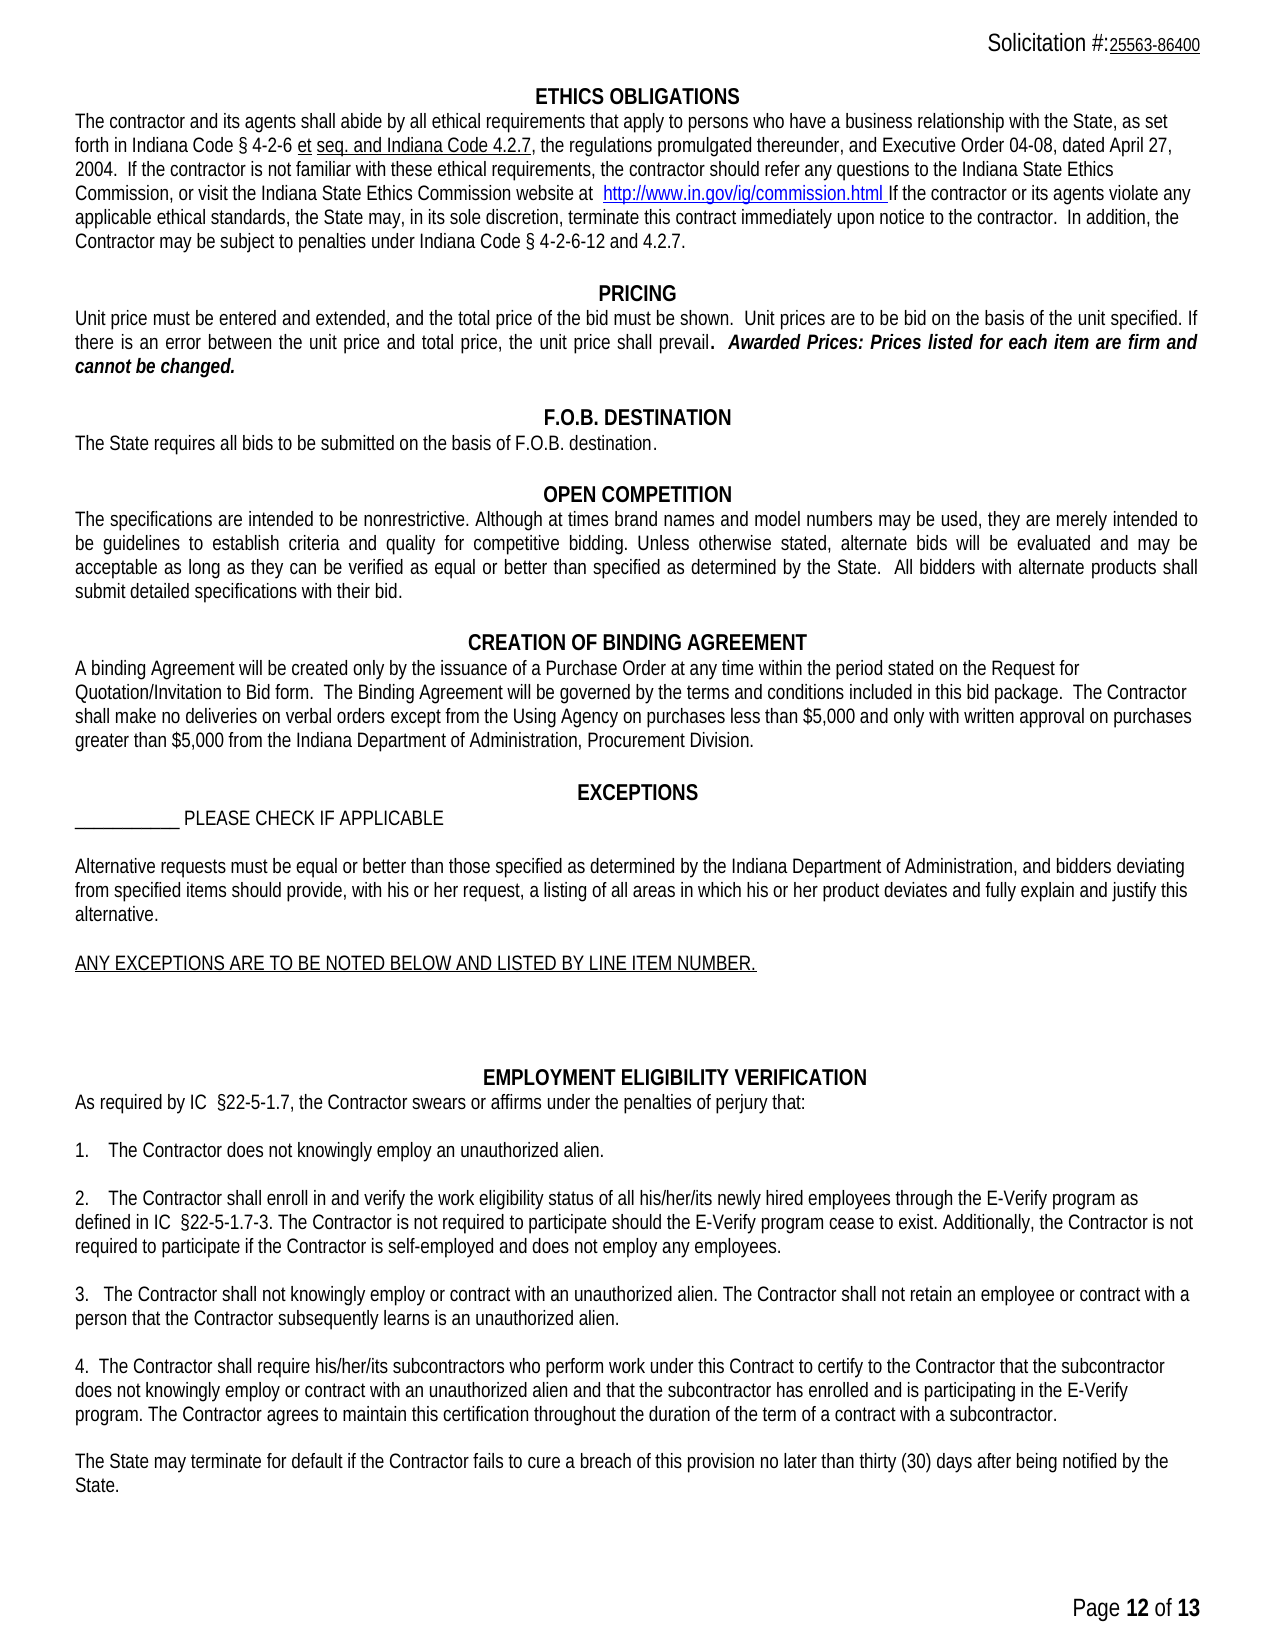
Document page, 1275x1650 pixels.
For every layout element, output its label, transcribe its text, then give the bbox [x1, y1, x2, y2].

text 2. The Contractor shall enroll in and verify the work eligibility status of all his/her/its newly hired employees through the E-Verify program as defined in IC §22-5-1.7-3. The Contractor is not required to participate should the E-Verify program cease to exist. Additionally, the Contractor is not required to participate if the Contractor is self-employed and does not employ any employees. [75, 1186, 1200, 1258]
text The contractor and its agents shall abide by all ethical requirements that apply to persons who have a business relationship with the State, as set forth in Indiana Code § 4-2-6 et seq. and Indiana Code 4.2.7, the regulations promulgated thereunder, and Executive Order 04-08, dated April 27, 2004. If the contractor is not familiar with these ethical requirements, the contractor should refer any questions to the Indiana State Ethics Commission, or visit the Indiana State Ethics Commission website at http://www.in.gov/ig/commission.html If the contractor or its agents violate any applicable ethical standards, the State may, in its sole discretion, terminate this contract immediately upon notice to the contractor. In addition, the Contractor may be subject to penalties under Indiana Code § 4-2-6-12 and 4.2.7. [75, 109, 1200, 253]
text 1. The Contractor does not knowingly employ an unauthorized alien. [75, 1138, 1200, 1162]
text A binding Agreement will be created only by the issuance of a Purchase Order at any time within the period stated on the Request for Quotation/Invitation to Bid form. The Binding Agreement will be governed by the terms and conditions included in this bid package. The Contractor shall make no deliveries on verbal orders except from the Using Agency on purchases less than $5,000 and only with written approval on purchases greater than $5,000 from the Indiana Department of Administration, Procurement Division. [75, 656, 1200, 752]
text OPEN COMPETITION [75, 481, 1200, 507]
text The State requires all bids to be submitted on the basis of F.O.B. destination. [75, 431, 1200, 454]
text The State may terminate for default if the Contractor fails to cure a breach of this provision no later than thirty (30) days after being notified by the State. [75, 1449, 1200, 1497]
text As required by IC §22-5-1.7, the Contractor swears or affirms under the penalties of perjury that: [75, 1090, 1200, 1114]
text ___________ PLEASE CHECK IF APPLICABLE [75, 806, 1200, 829]
text PRICING [75, 279, 1200, 306]
text EXCEPTIONS [75, 779, 1200, 805]
text EMPLOYMENT ELIGIBILITY VERIFICATION [150, 1063, 1200, 1090]
text CREATION OF BINDING AGREEMENT [75, 629, 1200, 656]
text 3. The Contractor shall not knowingly employ or contract with an unauthorized alien. The Contractor shall not retain an employee or contract with a person that the Contractor subsequently learns is an unauthorized alien. [75, 1282, 1200, 1329]
text F.O.B. DESTINATION [75, 404, 1200, 431]
text Alternative requests must be equal or better than those specified as determined by the Indiana Department of Administration, and bidders deviating from specified items should provide, with his or her request, a listing of all areas in which his or her product deviates and fully explain and justify this alternative. [75, 854, 1200, 926]
text ETHICS OBLIGATIONS [75, 83, 1200, 109]
text The specifications are intended to be nonrestrictive. Although at times brand names and model numbers may be used, they are merely intended to be guidelines to establish criteria and quality for competitive bidding. Unless otherwise stated, alternate bids will be evaluated and may be acceptable as long as they can be verified as equal or better than specified as determined by the State. All bidders with alternate products shall submit detailed specifications with their bid. [75, 507, 1200, 603]
text Unit price must be entered and extended, and the total price of the bid must be shown. Unit prices are to be bid on the basis of the unit specified. If there is an error between the unit price and total price, the unit price shall prevail. Awarded Prices: Prices listed for each item are firm and cannot be changed. [75, 306, 1200, 378]
text ANY EXCEPTIONS ARE TO BE NOTED BELOW AND LISTED BY LINE ITEM NUMBER. [75, 951, 1200, 974]
text 4. The Contractor shall require his/her/its subcontractors who perform work under this Contract to certify to the Contractor that the subcontractor does not knowingly employ or contract with an unauthorized alien and that the subcontractor has enrolled and is participating in the E-Verify program. The Contractor agrees to maintain this certification throughout the duration of the term of a contract with a subcontractor. [75, 1353, 1200, 1425]
